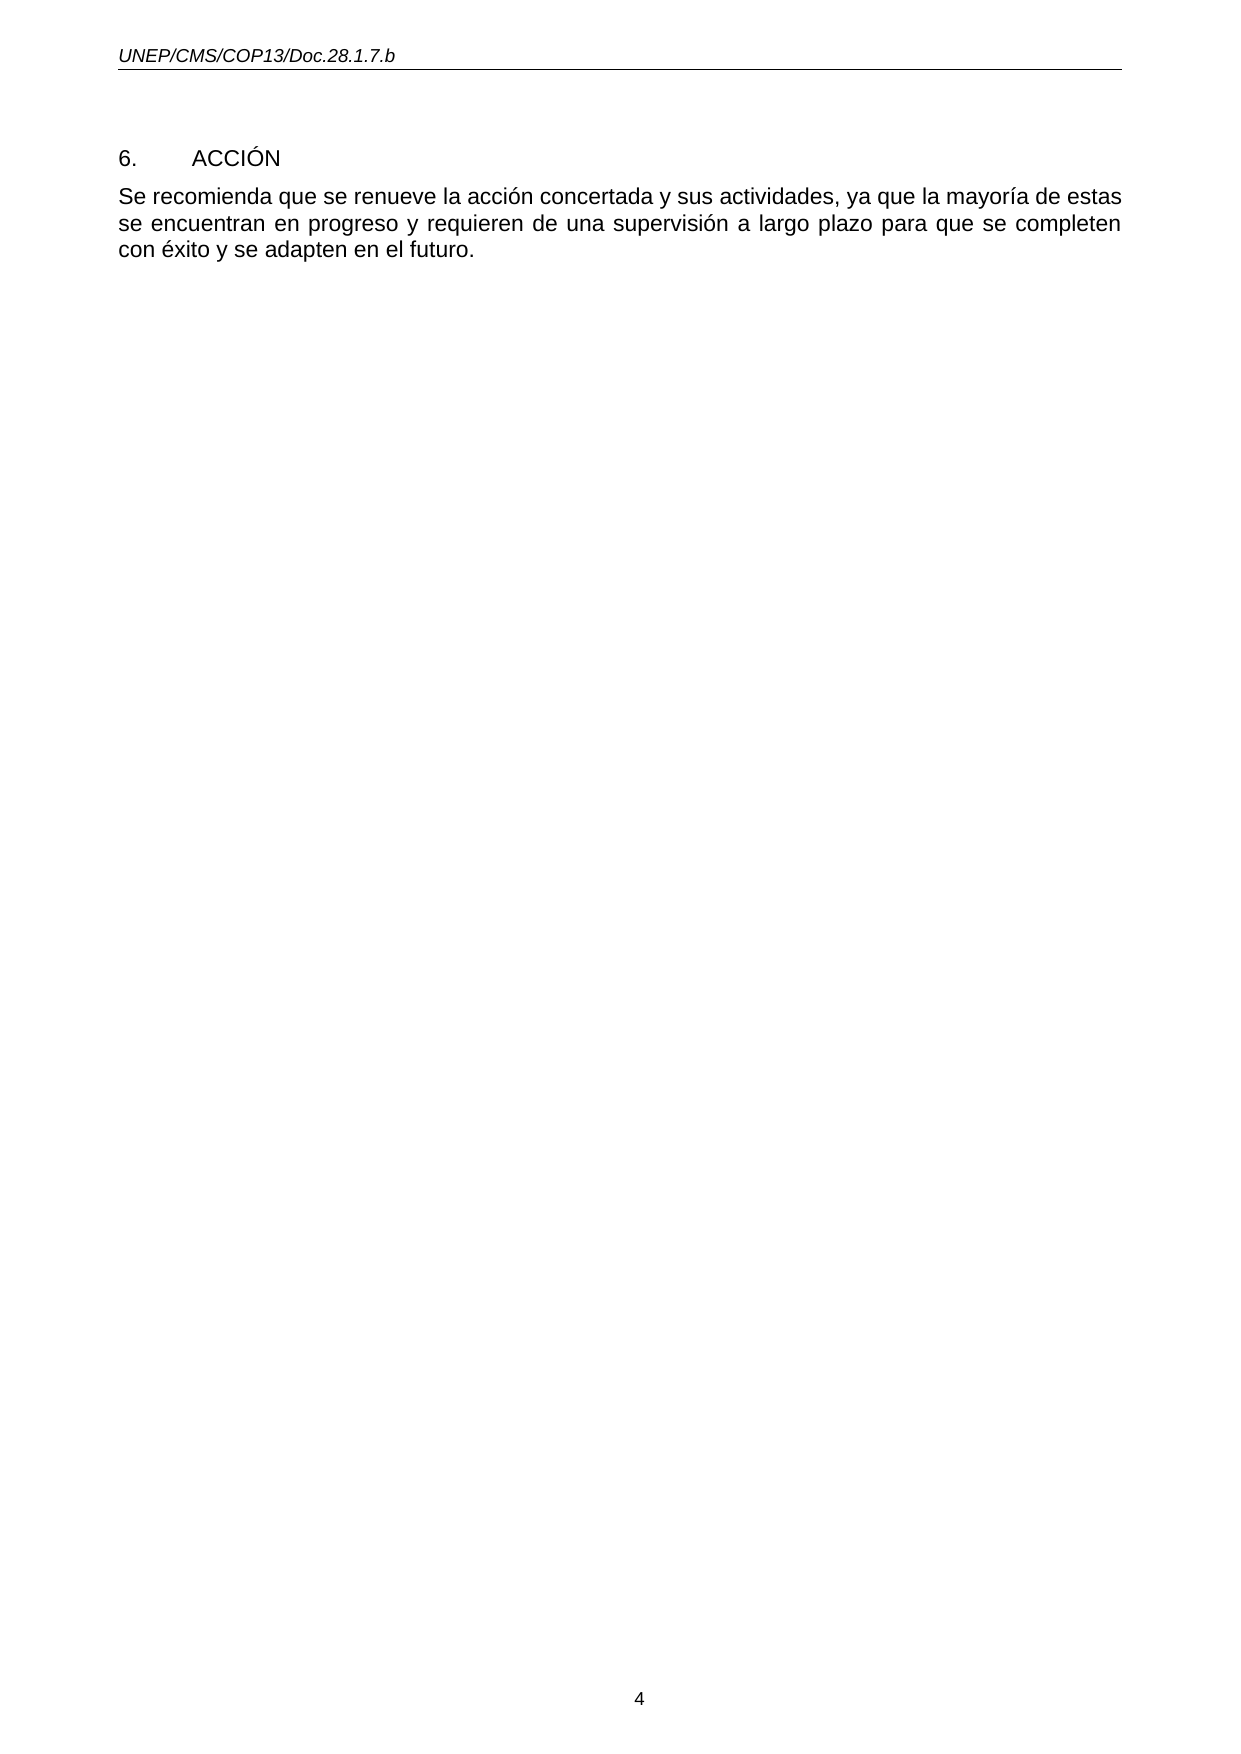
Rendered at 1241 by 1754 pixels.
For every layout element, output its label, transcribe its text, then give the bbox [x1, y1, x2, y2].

list ACCIÓN [118, 144, 1122, 171]
text Se recomienda que se renueve la acción concertada y sus actividades, ya que la mayoría de estas se encuentran en progreso y requieren de una supervisión a largo plazo para que se completen con éxito y se adapten en el futuro. [118, 183, 1122, 262]
